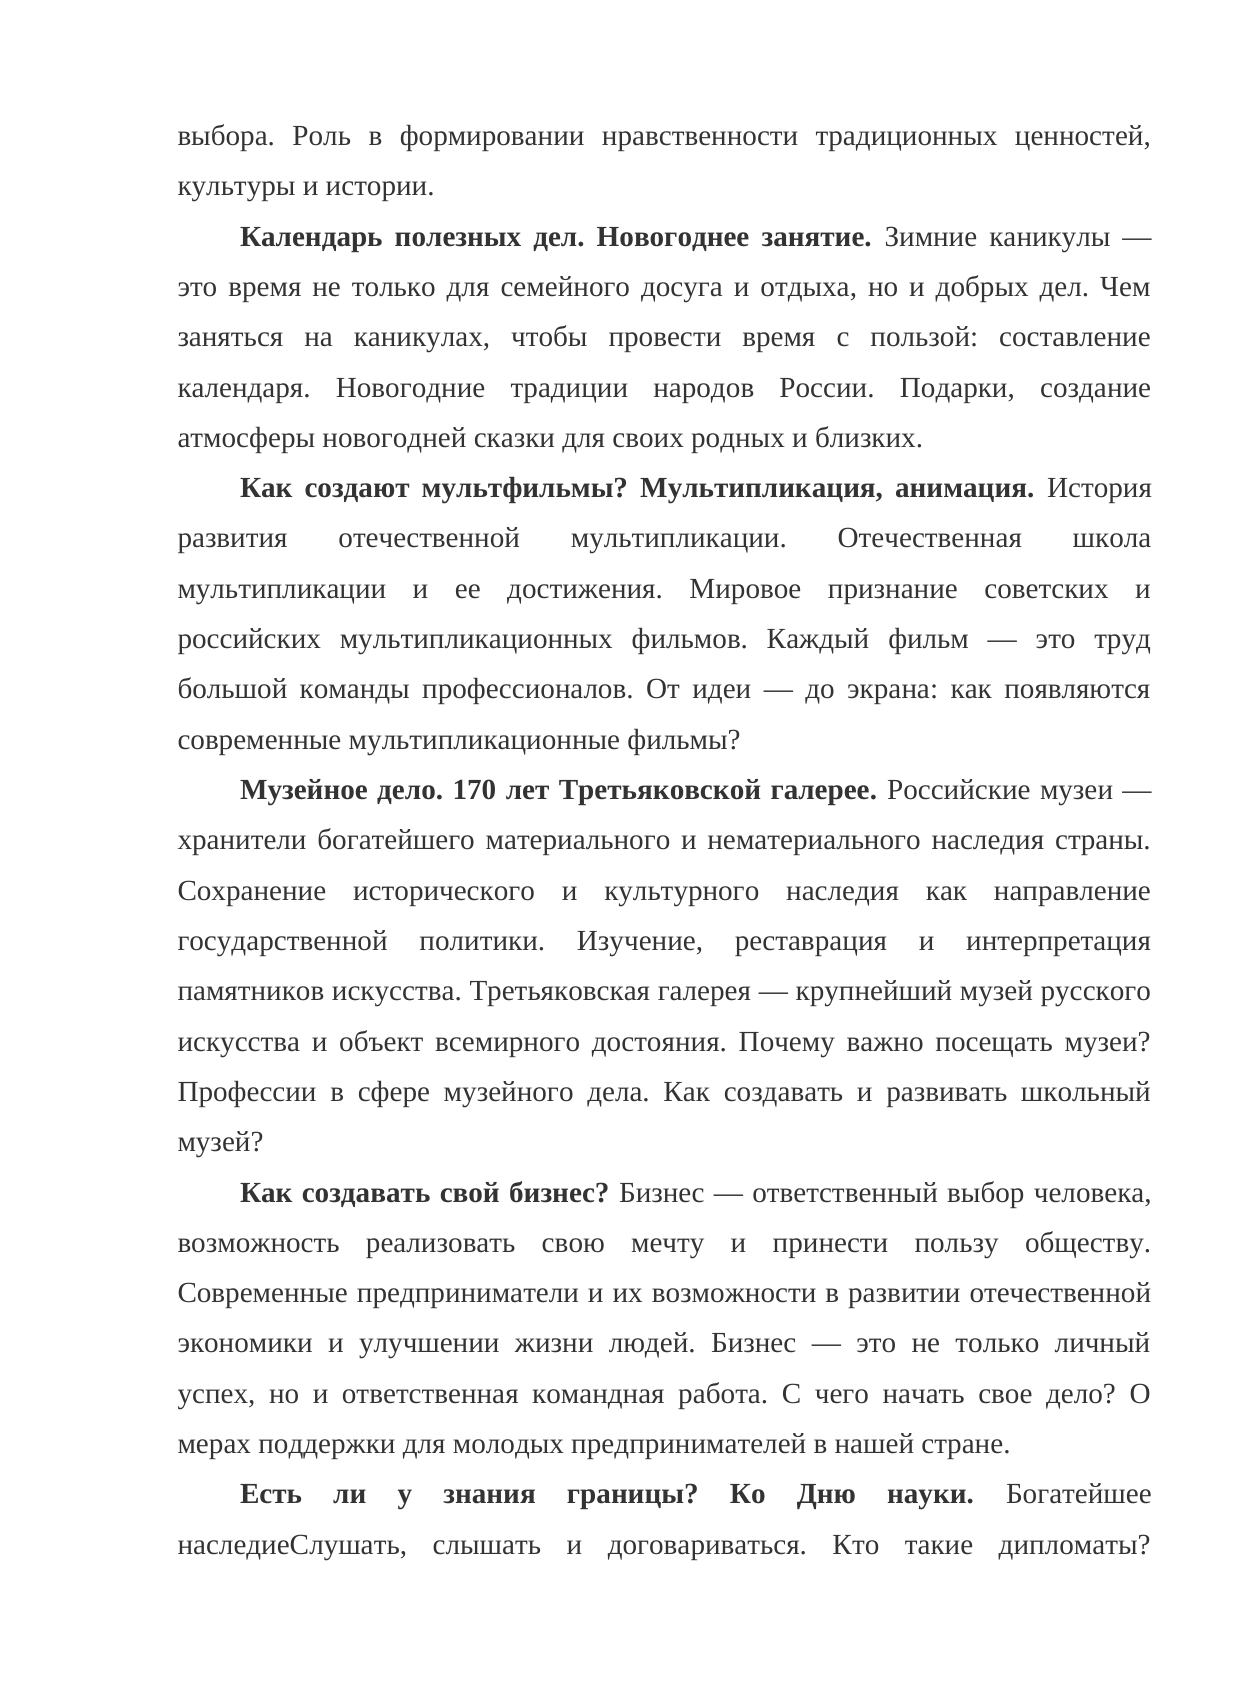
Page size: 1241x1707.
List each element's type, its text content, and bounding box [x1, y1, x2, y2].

text Как создавать свой бизнес? Бизнес — ответственный выбор человека, возможность реализовать свою мечту и принести пользу обществу. Современные предприниматели и их возможности в развитии отечественной экономики и улучшении жизни людей. Бизнес — это не только личный успех, но и ответственная командная работа. С чего начать свое дело? О мерах поддержки для молодых предпринимателей в нашей стране. [177, 1175, 1152, 1460]
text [177, 1477, 1152, 1560]
text Календарь полезных дел. Новогоднее занятие. Зимние каникулы — это время не только для семейного досуга и отдыха, но и добрых дел. Чем заняться на каникулах, чтобы провести время с пользой: составление календаря. Новогодние традиции народов России. Подарки, создание атмосферы новогодней сказки для своих родных и близких. [177, 219, 1152, 453]
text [177, 118, 1152, 202]
text Музейное дело. 170 лет Третьяковской галерее. Российские музеи — хранители богатейшего материального и нематериального наследия страны. Сохранение исторического и культурного наследия как направление государственной политики. Изучение, реставрация и интерпретация памятников искусства. Третьяковская галерея — крупнейший музей русского искусства и объект всемирного достояния. Почему важно посещать музеи? Профессии в сфере музейного дела. Как создавать и развивать школьный музей? [177, 772, 1152, 1158]
text Как создают мультфильмы? Мультипликация, анимация. История развития отечественной мультипликации. Отечественная школа мультипликации и ее достижения. Мировое признание советских и российских мультипликационных фильмов. Каждый фильм — это труд большой команды профессионалов. От идеи — до экрана: как появляются современные мультипликационные фильмы? [177, 470, 1152, 755]
